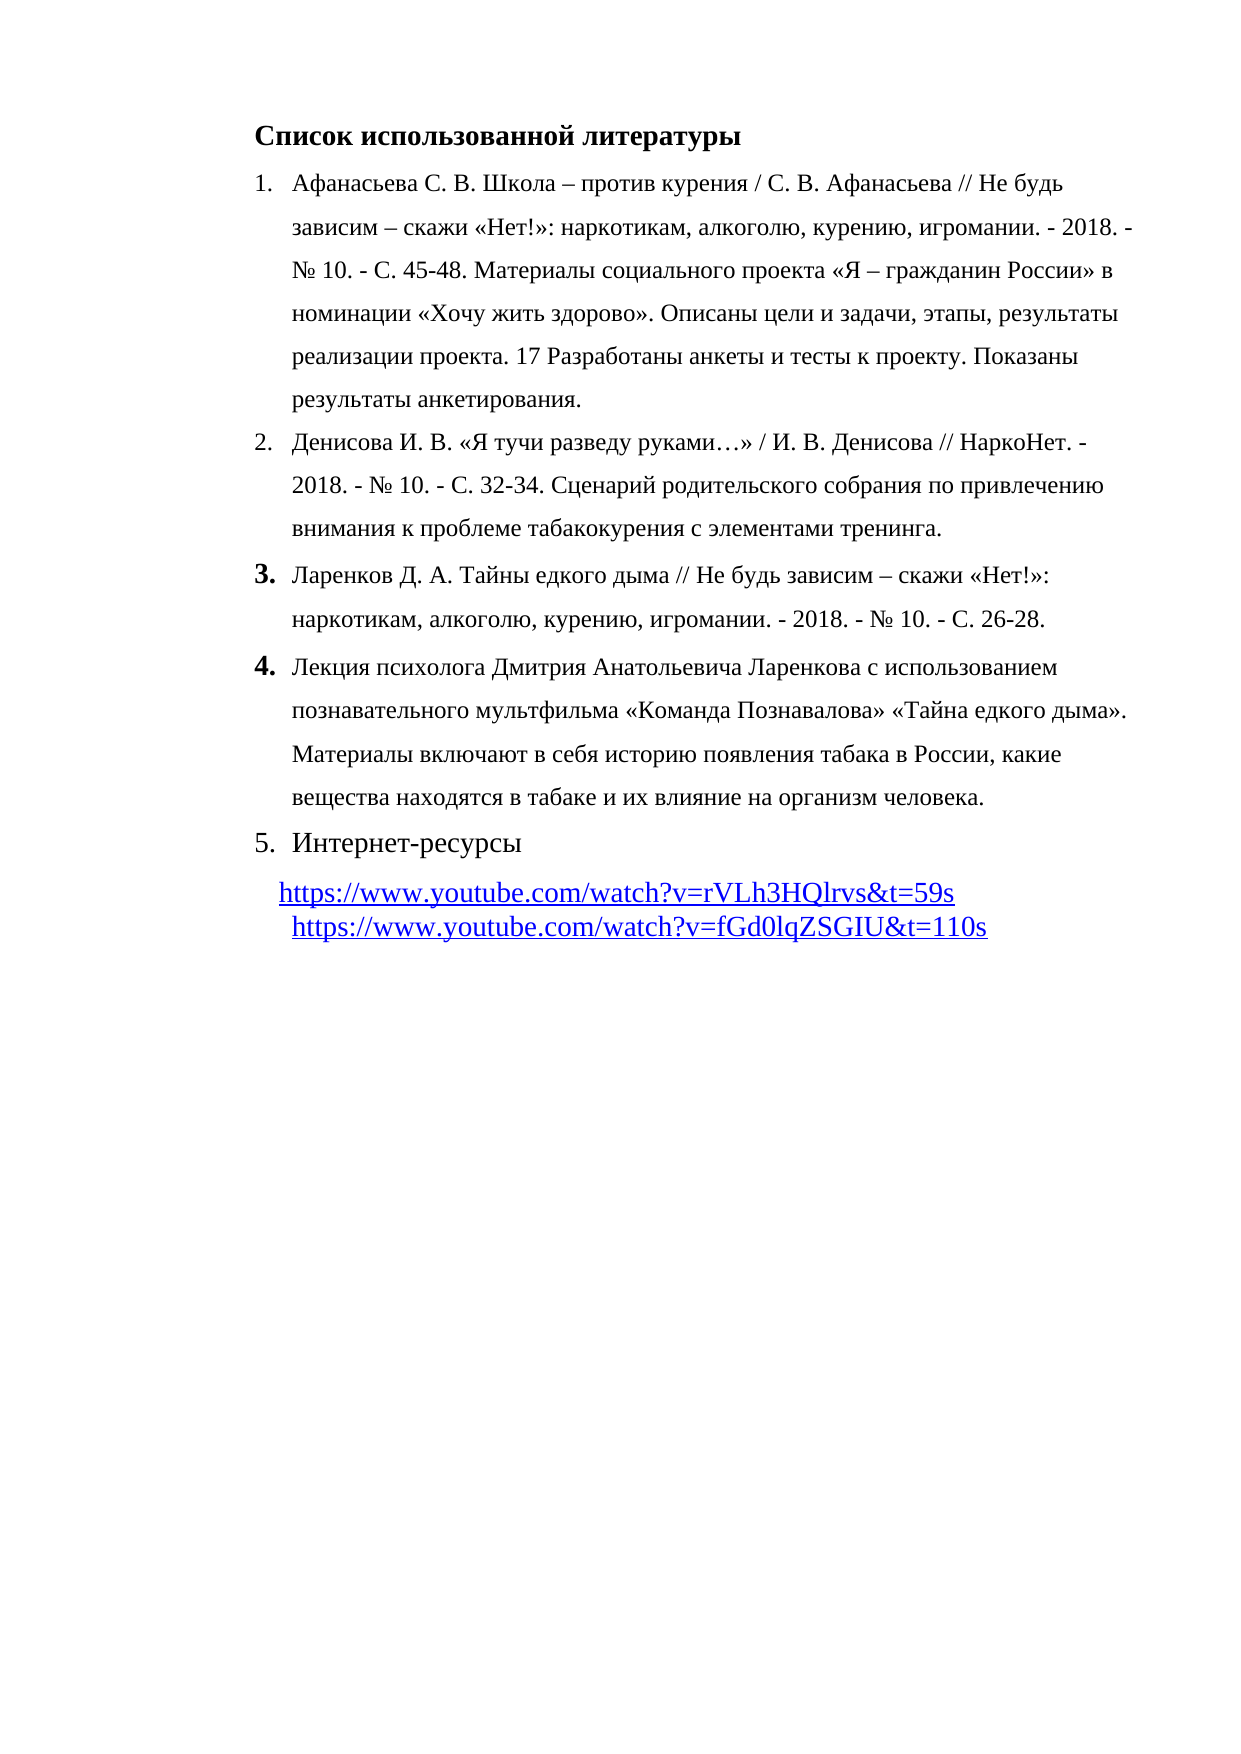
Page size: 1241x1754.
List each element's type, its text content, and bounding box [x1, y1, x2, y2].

list Лекция психолога Дмитрия Анатольевича Ларенкова с использованием познавательного мультфильма «Команда Познавалова» «Тайна едкого дыма». Материалы включают в себя историю появления табака в России, какие вещества находятся в табаке и их влияние на организм человека. [254, 648, 1140, 811]
list https://www.youtube.com/watch?v=fGd0lqZSGIU&t=110s [292, 909, 1140, 942]
text Список использованной литературы [165, 118, 1140, 152]
list Интернет-ресурсы [254, 825, 1140, 858]
text https://www.youtube.com/watch?v=rVLh3HQlrvs&t=59s [47, 875, 1193, 909]
list Денисова И. В. «Я тучи разведу руками…» / И. В. Денисова // НаркоНет. - 2018. - № 10. - С. 32-34. Сценарий родительского собрания по привлечению внимания к проблеме табакокурения с элементами тренинга. [254, 427, 1140, 542]
list Ларенков Д. А. Тайны едкого дыма // Не будь зависим – скажи «Нет!»: наркотикам, алкоголю, курению, игромании. - 2018. - № 10. - С. 26-28. [254, 557, 1140, 633]
list Афанасьева С. В. Школа – против курения / С. В. Афанасьева // Не будь зависим – скажи «Нет!»: наркотикам, алкоголю, курению, игромании. - 2018. - № 10. - С. 45-48. Материалы социального проекта «Я – гражданин России» в номинации «Хочу жить здорово». Описаны цели и задачи, этапы, результаты реализации проекта. 17 Разработаны анкеты и тесты к проекту. Показаны результаты анкетирования. [254, 168, 1140, 413]
